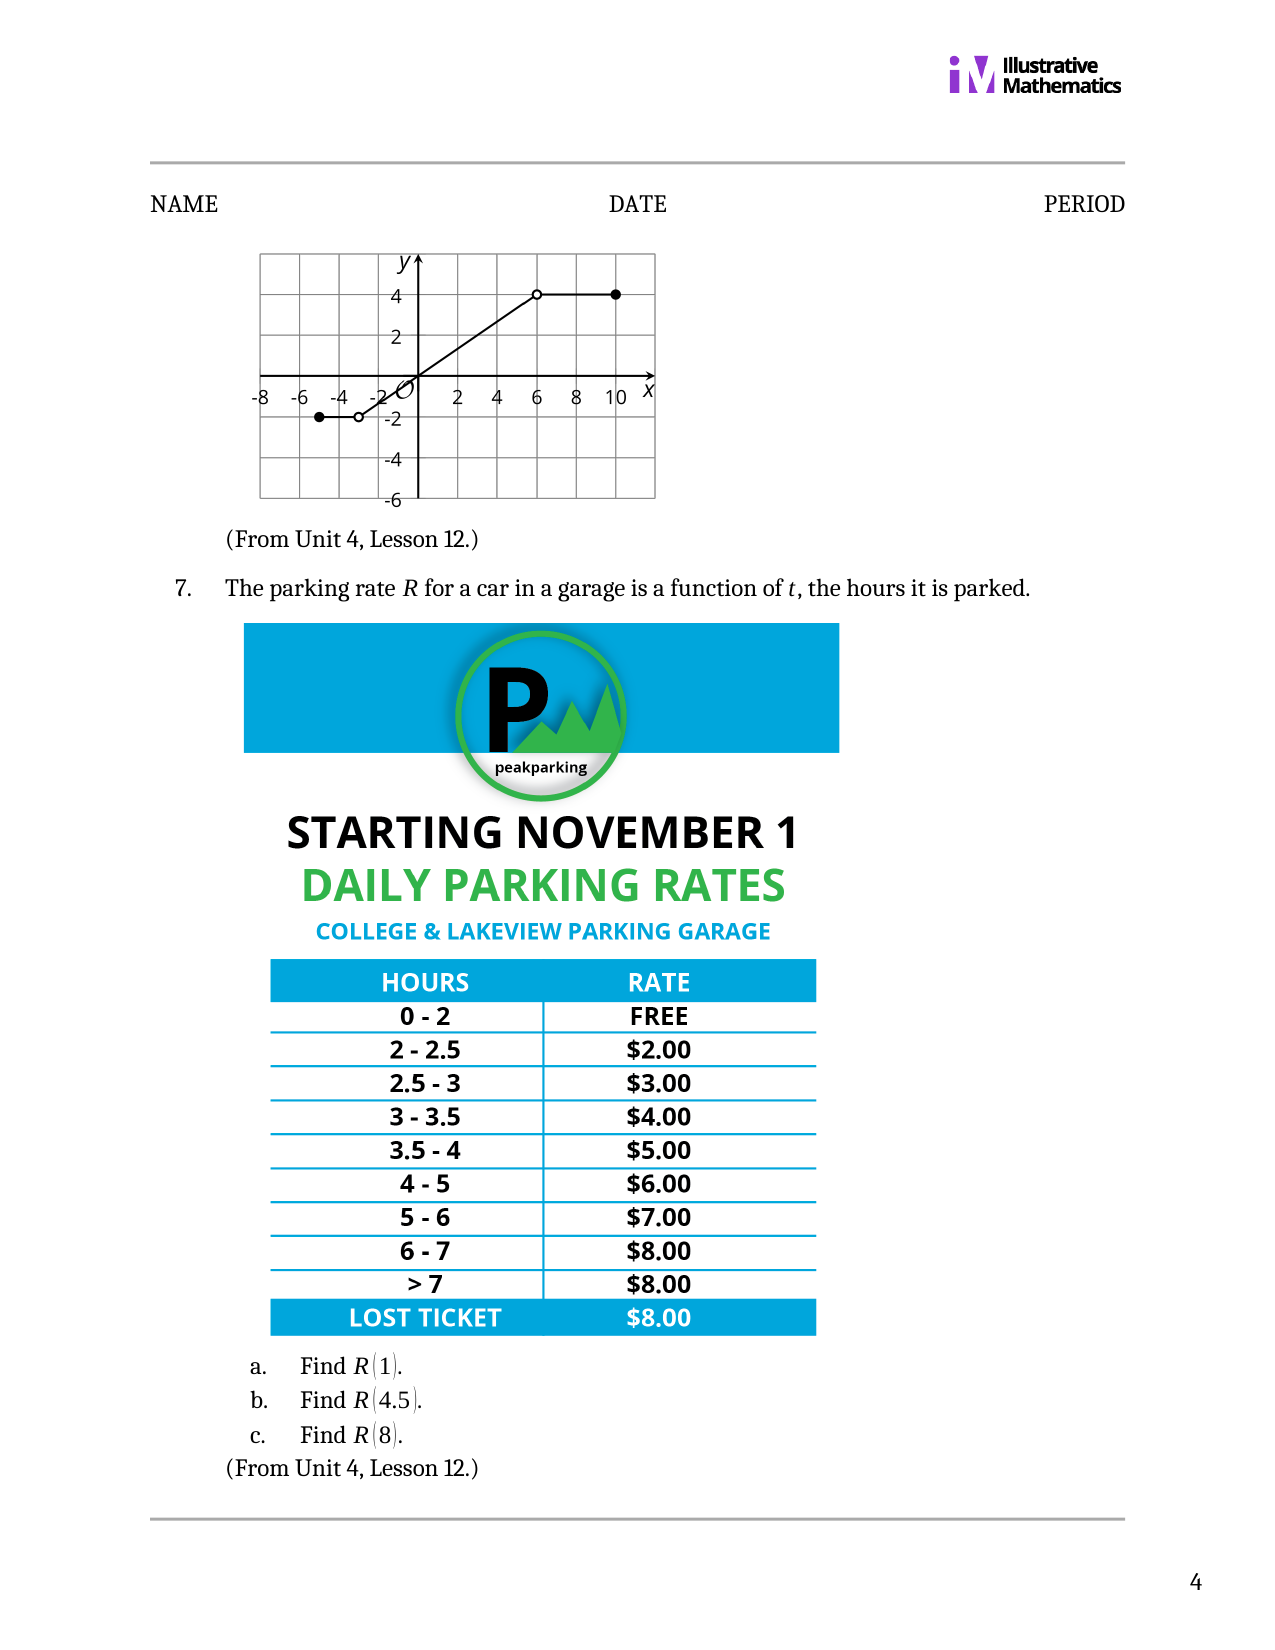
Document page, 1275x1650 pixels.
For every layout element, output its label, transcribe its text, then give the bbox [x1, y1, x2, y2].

picture [243, 247, 663, 515]
list Find . [250, 1386, 1125, 1416]
list (From Unit 4, Lesson 12.) [175, 1454, 1125, 1483]
picture [243, 631, 840, 1342]
list Find . [250, 1420, 1125, 1451]
list The parking rate for a car in a garage is a function of , the hours it is parked. [175, 574, 1125, 603]
list Find . [250, 1351, 1125, 1382]
list (From Unit 4, Lesson 12.) [175, 524, 1125, 553]
picture [949, 55, 1121, 93]
